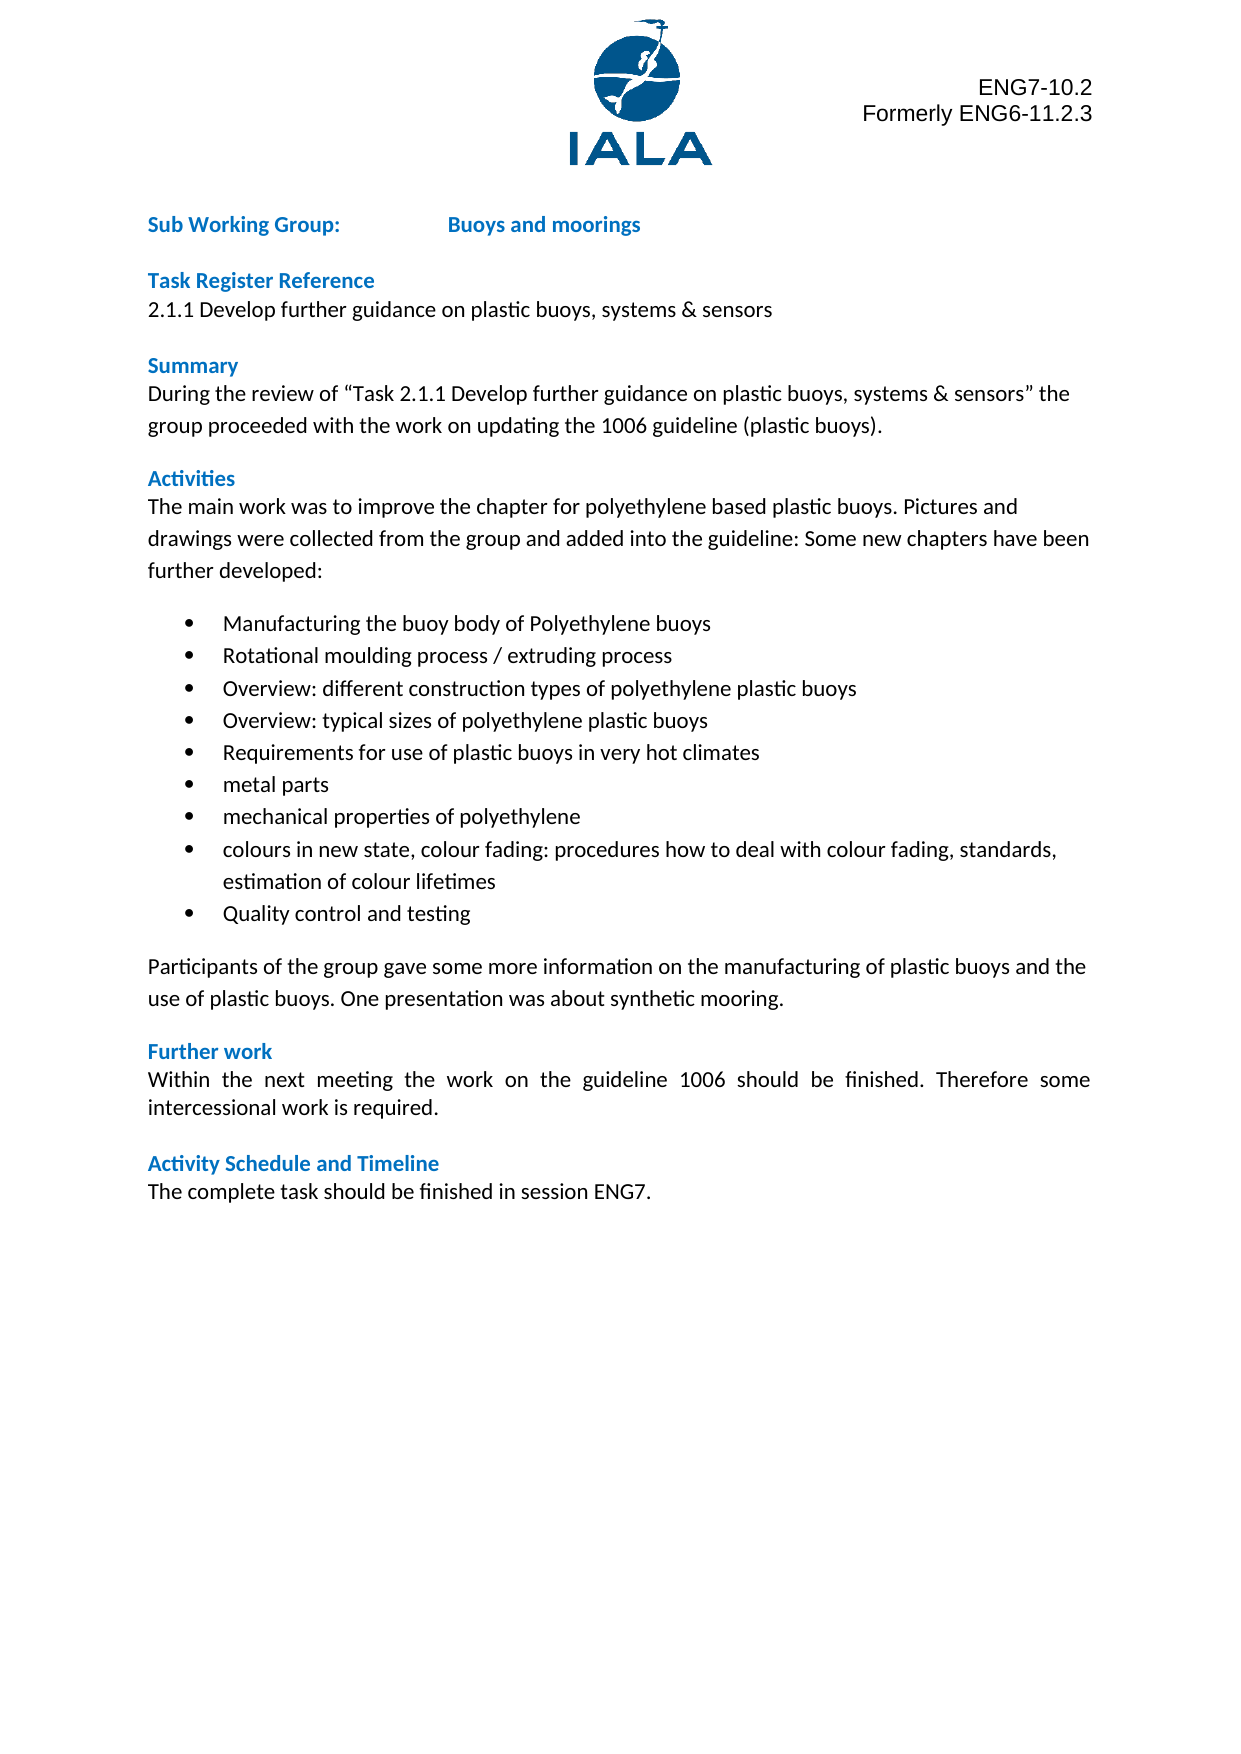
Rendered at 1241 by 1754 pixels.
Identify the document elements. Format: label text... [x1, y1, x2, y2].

list Manufacturing the buoy body of Polyethylene buoys [185, 609, 1092, 637]
subtitle Sub Working Group: Buoys and moorings [148, 211, 1092, 239]
list colours in new state, colour fading: procedures how to deal with colour fading, standards, estimation of colour lifetimes [185, 835, 1092, 895]
list Requirements for use of plastic buoys in very hot climates [185, 738, 1092, 766]
list metal parts [185, 770, 1092, 798]
text 2.1.1 Develop further guidance on plastic buoys, systems & sensors [148, 295, 1092, 323]
list Rotational moulding process / extruding process [185, 642, 1092, 669]
list Overview: typical sizes of polyethylene plastic buoys [185, 706, 1092, 734]
subtitle Further work [148, 1037, 1092, 1065]
picture [536, 2, 737, 198]
list mechanical properties of polyethylene [185, 802, 1092, 831]
text The main work was to improve the chapter for polyethylene based plastic buoys. Pictures and drawings were collected from the group and added into the guideline: Some new chapters have been further developed: [148, 492, 1092, 584]
text Participants of the group gave some more information on the manufacturing of plastic buoys and the use of plastic buoys. One presentation was about synthetic mooring. [148, 952, 1092, 1012]
subtitle Task Register Reference [148, 267, 1092, 295]
text During the review of “Task 2.1.1 Develop further guidance on plastic buoys, systems & sensors” the group proceeded with the work on updating the 1006 guideline (plastic buoys). [148, 379, 1092, 439]
subtitle Summary [148, 351, 1092, 379]
list Quality control and testing [185, 899, 1092, 927]
text The complete task should be finished in session ENG7. [148, 1177, 1092, 1205]
subtitle Activities [148, 464, 1092, 492]
text Within the next meeting the work on the guideline 1006 should be finished. Therefore some intercessional work is required. [148, 1065, 1092, 1121]
subtitle Activity Schedule and Timeline [148, 1149, 1092, 1177]
list Overview: different construction types of polyethylene plastic buoys [185, 674, 1092, 702]
